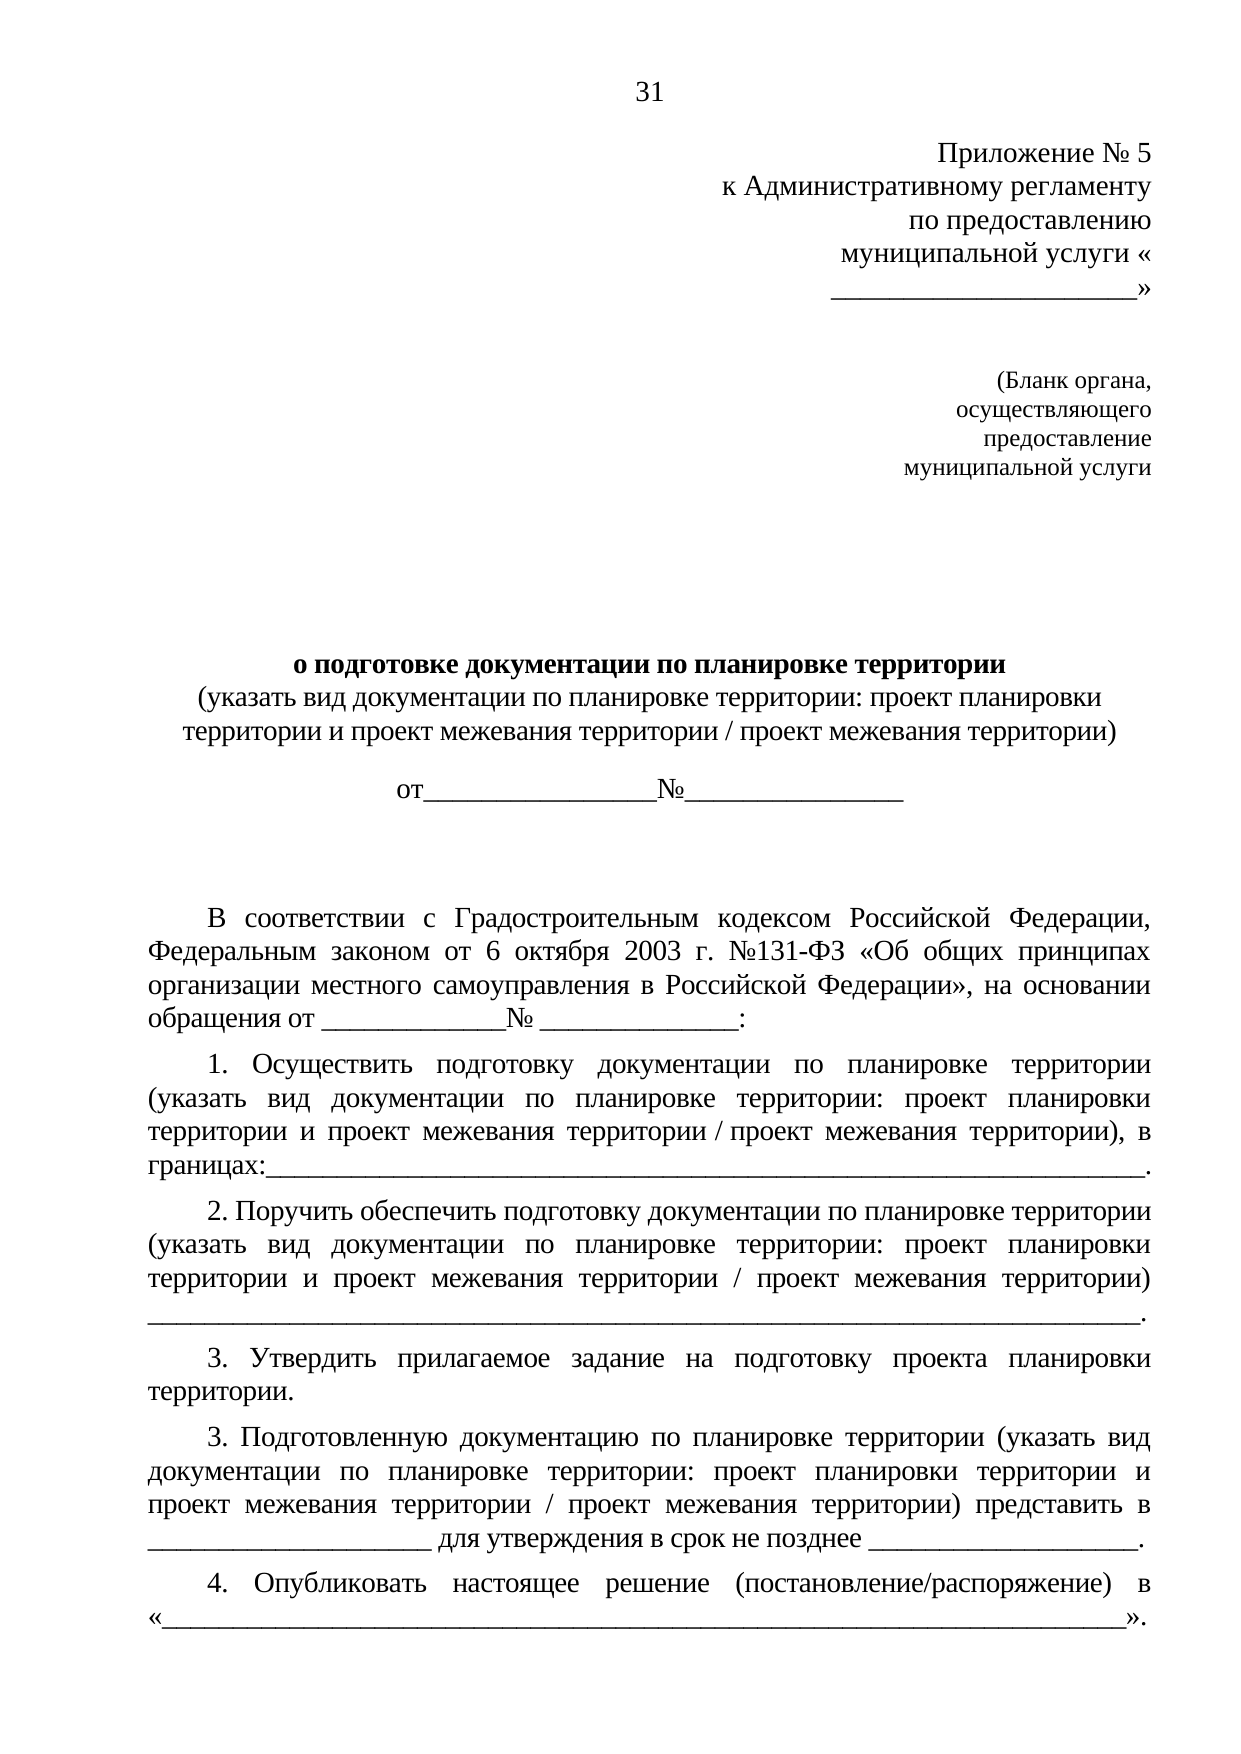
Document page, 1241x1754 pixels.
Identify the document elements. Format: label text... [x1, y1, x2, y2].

text 3. Подготовленную документацию по планировке территории (указать вид документации по планировке территории: проект планировки территории и проект межевания территории / проект межевания территории) представить в ____________________ для утверждения в срок не позднее ___________________. [148, 1419, 1152, 1553]
text Приложение № 5 [709, 135, 1152, 169]
text от________________№_______________ [148, 775, 1152, 804]
text (указать вид документации по планировке территории: проект планировки территории и проект межевания территории / проект межевания территории) [148, 679, 1152, 746]
text В соответствии с Градостроительным кодексом Российской Федерации, Федеральным законом от 6 октября 2003 г. №131-ФЗ «Об общих принципах организации местного самоуправления в Российской Федерации», на основании обращения от _____________№ ______________: [148, 900, 1152, 1034]
text к Административному регламенту по предоставлению муниципальной услуги « _____________________» [709, 169, 1152, 303]
text 3. Утвердить прилагаемое задание на подготовку проекта планировки территории. [148, 1340, 1152, 1407]
text 2. Поручить обеспечить подготовку документации по планировке территории (указать вид документации по планировке территории: проект планировки территории и проект межевания территории / проект межевания территории) ______________________________________________________________________. [148, 1193, 1152, 1327]
text 1. Осуществить подготовку документации по планировке территории (указать вид документации по планировке территории: проект планировки территории и проект межевания территории / проект межевания территории), в границах:______________________________________________________________. [148, 1046, 1152, 1181]
text 4. Опубликовать настоящее решение (постановление/распоряжение) в «____________________________________________________________________». [148, 1566, 1152, 1632]
text (Бланк органа, осуществляющего предоставление [148, 366, 1152, 452]
text о подготовке документации по планировке территории [148, 646, 1152, 679]
text муниципальной услуги [148, 452, 1152, 481]
